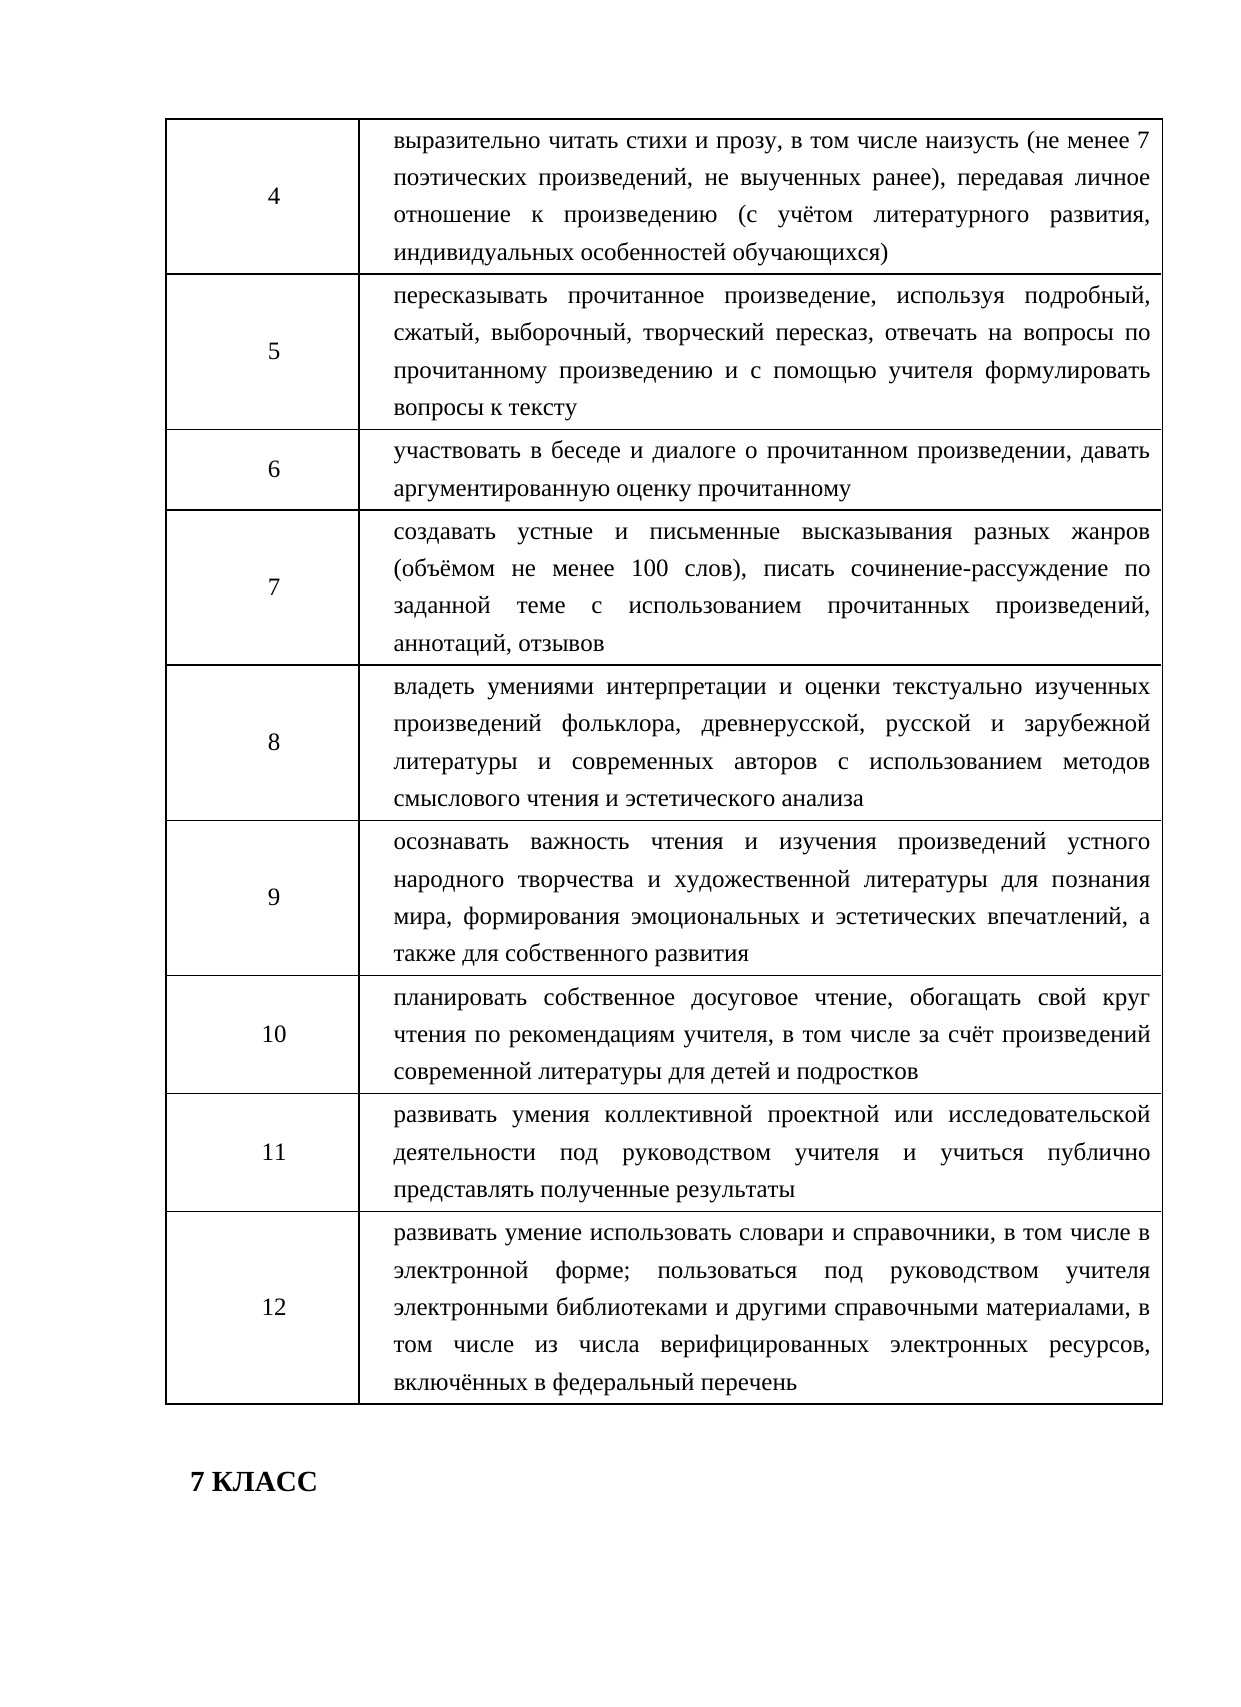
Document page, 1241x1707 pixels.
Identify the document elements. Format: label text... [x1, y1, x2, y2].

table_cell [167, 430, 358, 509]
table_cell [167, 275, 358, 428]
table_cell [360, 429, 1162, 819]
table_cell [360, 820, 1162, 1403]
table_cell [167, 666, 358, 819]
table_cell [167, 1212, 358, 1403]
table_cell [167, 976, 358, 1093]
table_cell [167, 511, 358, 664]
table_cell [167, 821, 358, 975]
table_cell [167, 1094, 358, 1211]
text 7 КЛАСС [190, 1464, 1152, 1498]
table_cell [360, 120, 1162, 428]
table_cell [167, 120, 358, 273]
